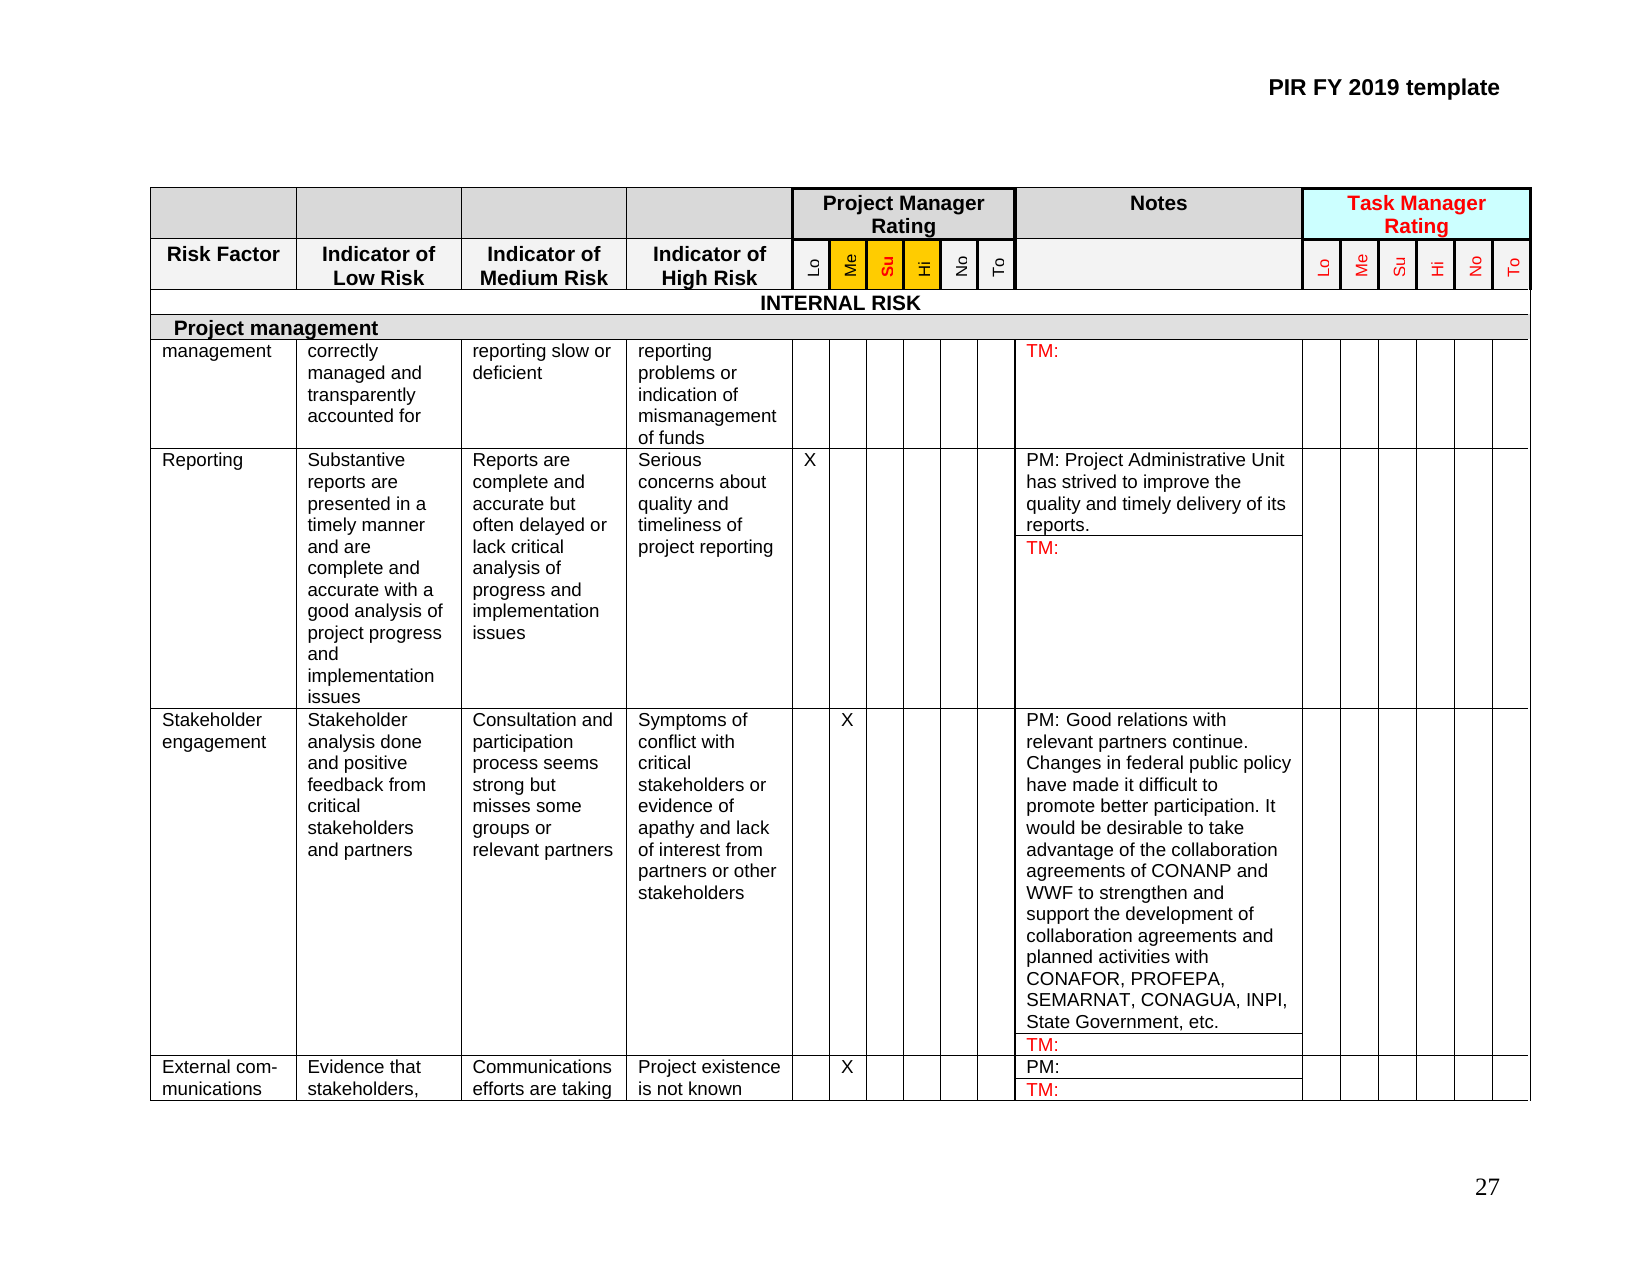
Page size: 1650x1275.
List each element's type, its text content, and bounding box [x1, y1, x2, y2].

table_cell [1417, 709, 1454, 1055]
table_cell X [793, 340, 829, 448]
table_cell [867, 1056, 903, 1100]
table_cell High [1418, 241, 1453, 289]
table_cell [1303, 449, 1340, 708]
table_cell [904, 709, 940, 1055]
table_header [462, 188, 626, 238]
table_cell Medium [831, 241, 865, 289]
table_cell Reporting [151, 449, 296, 708]
table_cell [1341, 340, 1378, 448]
table_cell Not Applicable [942, 241, 976, 289]
table_cell [1341, 709, 1378, 1055]
table_cell [941, 340, 977, 448]
table_cell Substantial [1380, 241, 1415, 289]
table_cell Funds are correctly managed and transparently accounted for [297, 340, 461, 448]
table_header [151, 188, 296, 238]
table_cell Stakeholder analysis done and positive feedback from critical stakeholders and partners [297, 709, 461, 1055]
table_cell [1455, 1056, 1492, 1100]
table_cell [978, 709, 1014, 1055]
table_cell Consultation and participation process seems strong but misses some groups or relevant partners [462, 709, 626, 1055]
table_cell Low [1304, 241, 1339, 289]
table_cell [1379, 709, 1416, 1055]
table_cell [904, 449, 940, 708]
table_cell Symptoms of conflict with critical stakeholders or evidence of apathy and lack of interest from partners or other stakeholders [627, 709, 792, 1055]
table_cell [941, 709, 977, 1055]
table_cell External communications [151, 1056, 296, 1100]
table_cell X [793, 449, 829, 708]
table_cell X [830, 709, 866, 1055]
table_cell Reports are complete and accurate but often delayed or lack critical analysis of progress and implementation issues [462, 449, 626, 708]
table_cell To be determined [979, 241, 1013, 289]
table_cell [1303, 709, 1340, 1055]
table_cell [1417, 1056, 1454, 1100]
table_cell [941, 449, 977, 708]
table_cell TM: [1016, 536, 1302, 708]
table_cell PM: [1016, 1056, 1302, 1078]
table_cell [904, 1056, 940, 1100]
table_cell [1455, 709, 1492, 1055]
table_cell PM: Good relations with relevant partners continue. Changes in federal public policy have made it difficult to promote better participation. It would be desirable to take advantage of the collaboration agreements of CONANP and WWF to strengthen and support the development of collaboration agreements and planned activities with CONAFOR, PROFEPA, SEMARNAT, CONAGUA, INPI, State Government, etc. [1016, 709, 1302, 1032]
table_cell [830, 340, 866, 448]
table_cell TM: [1016, 1034, 1302, 1055]
table_cell Not Applicable [1456, 241, 1491, 289]
table_cell [904, 340, 940, 448]
table_cell [1303, 1056, 1340, 1100]
table_cell [1303, 340, 1340, 448]
table_cell [830, 449, 866, 708]
table_cell Serious financial reporting problems or indication of mismanagement of funds [627, 340, 792, 448]
table_cell [1341, 449, 1378, 708]
table_cell To be determined [1494, 241, 1529, 289]
table_cell Stakeholder engagement [151, 709, 296, 1055]
table_cell [978, 449, 1014, 708]
table_cell [1379, 1056, 1416, 1100]
table_cell Low [794, 241, 828, 289]
table_cell [1493, 1055, 1530, 1100]
table_cell [1417, 340, 1454, 448]
table_cell Indicator of High Risk [627, 239, 791, 289]
table_cell Risk Factor [151, 239, 296, 289]
table_cell [978, 1056, 1014, 1100]
table_cell [867, 449, 903, 708]
table_cell TM: [1016, 340, 1302, 448]
table_header Notes [1017, 188, 1301, 238]
table_cell Communications efforts are taking place but not yet evidence that message is successfully transmitted [462, 1056, 626, 1100]
table_cell [1455, 449, 1492, 708]
table_cell [941, 1056, 977, 1100]
table_cell [793, 1056, 829, 1100]
table_cell Medium [1342, 241, 1377, 289]
table_cell [1017, 239, 1301, 289]
table_cell Substantial [868, 241, 902, 289]
table_header Project Manager Rating [794, 190, 1013, 238]
table_cell TM: [1016, 1079, 1302, 1100]
table_cell Indicator of Low Risk [297, 239, 461, 289]
table_cell [1379, 340, 1416, 448]
table_cell Indicator of Medium Risk [462, 239, 626, 289]
table_cell [1493, 448, 1530, 708]
table_cell X [830, 1056, 866, 1100]
table_cell [1341, 1056, 1378, 1100]
table_cell [978, 340, 1014, 448]
table_cell [867, 709, 903, 1055]
table_cell [867, 340, 903, 448]
table_cell INTERNAL RISK [151, 289, 1530, 314]
table_cell [1417, 449, 1454, 708]
table_cell Financial reporting slow or deficient [462, 340, 626, 448]
table_cell Substantive reports are presented in a timely manner and are complete and accurate with a good analysis of project progress and implementation issues [297, 449, 461, 708]
table_cell [1493, 339, 1530, 448]
table_cell Financial management [151, 340, 296, 448]
table_header [297, 188, 461, 238]
table_cell [1493, 708, 1530, 1055]
table_cell [1379, 449, 1416, 708]
table_cell High [905, 241, 939, 289]
table_header [627, 188, 791, 238]
table_header Task Manager Rating [1304, 190, 1529, 238]
table_cell [1455, 340, 1492, 448]
table_cell Serious concerns about quality and timeliness of project reporting [627, 449, 792, 708]
table_cell [793, 709, 829, 1055]
table_cell Project management [151, 314, 1530, 339]
table_cell PM: Project Administrative Unit has strived to improve the quality and timely delivery of its reports. [1016, 449, 1302, 535]
